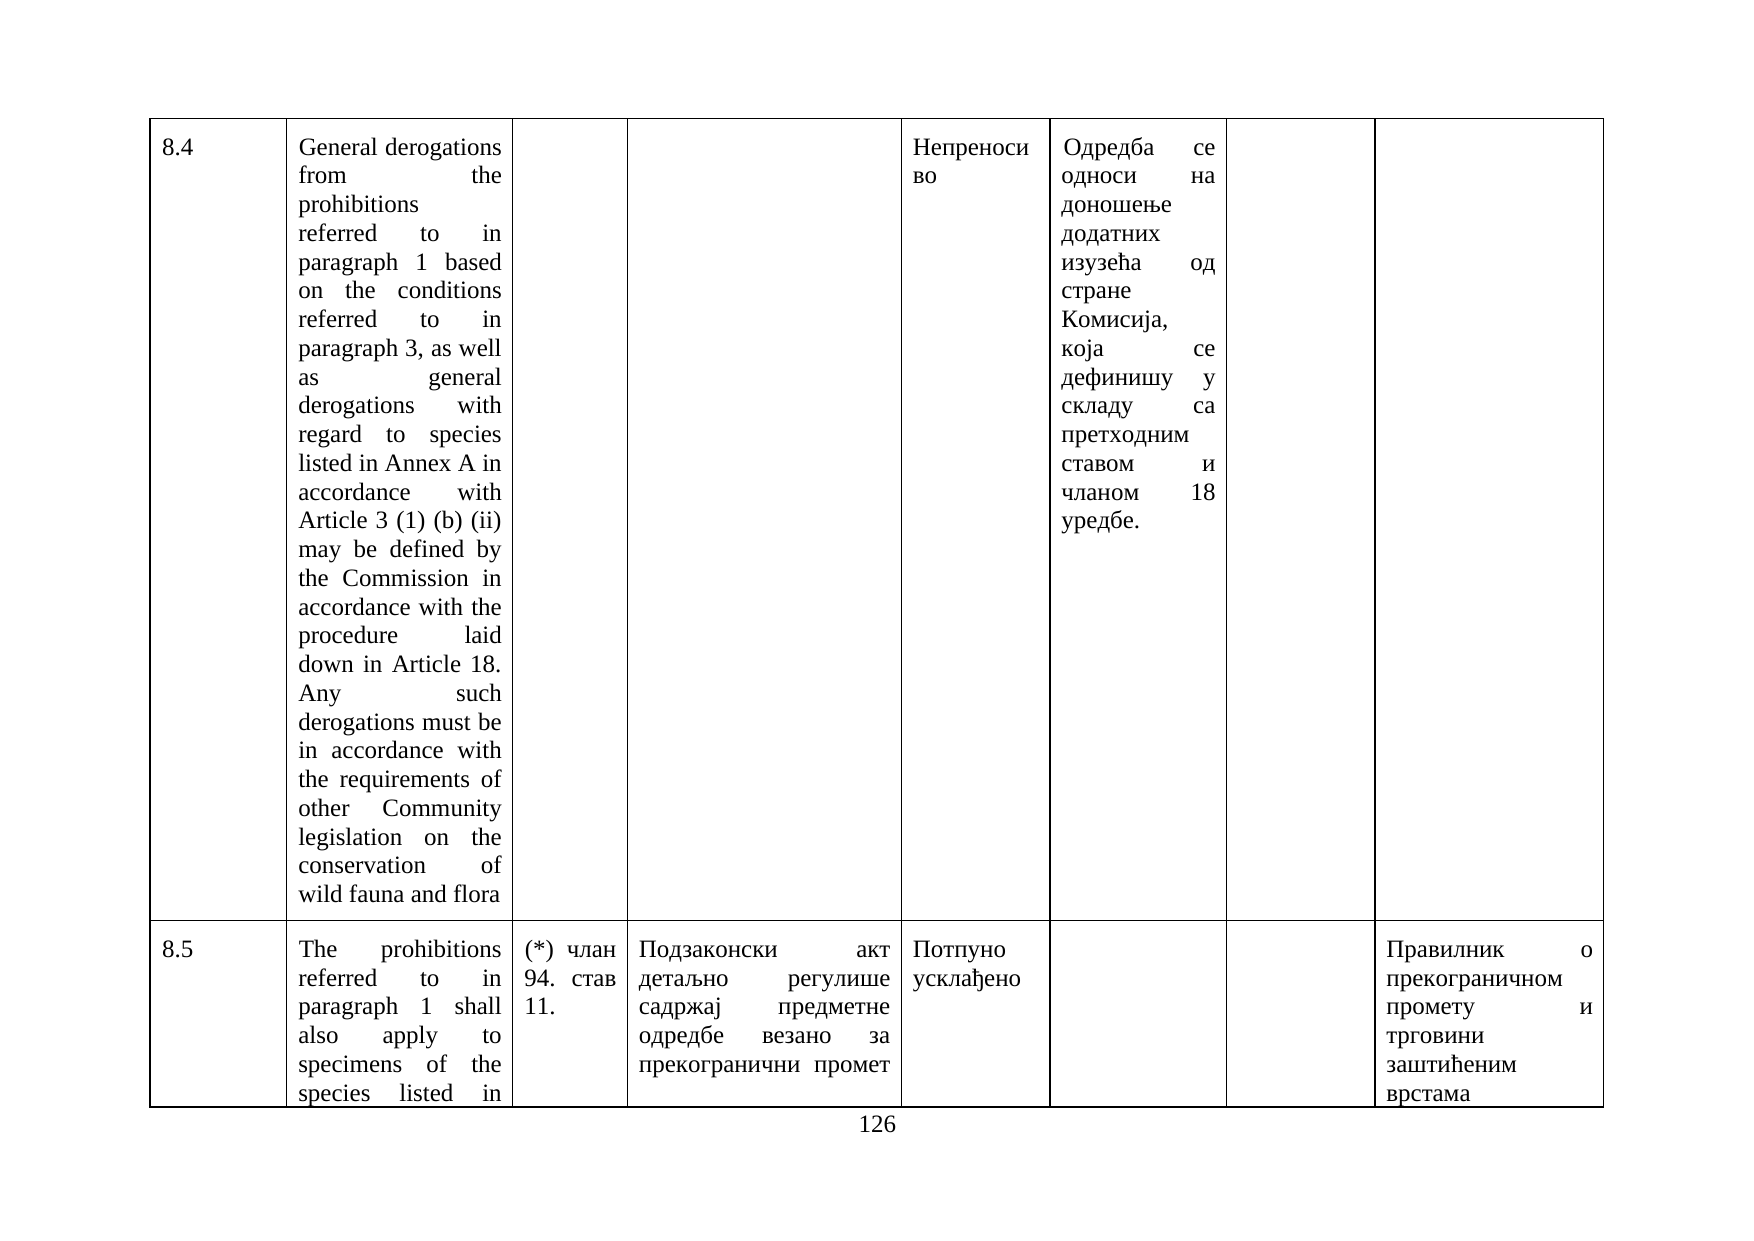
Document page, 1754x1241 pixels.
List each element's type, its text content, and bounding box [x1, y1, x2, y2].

table_cell [1227, 119, 1374, 920]
table_cell 8.5 [151, 921, 286, 1106]
table_cell [1227, 921, 1374, 1106]
table_cell 8.4 [151, 119, 286, 920]
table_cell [628, 921, 901, 1106]
table_cell Одредба се односи на доношење додатних изузећа од стране Комисија, која се дефинишу у складу са претходним ставом и чланом 18 уредбе. [1051, 119, 1226, 920]
table_cell [628, 119, 901, 920]
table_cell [1376, 921, 1603, 1106]
table_cell [1376, 119, 1603, 920]
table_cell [287, 921, 512, 1106]
table_cell [513, 119, 627, 920]
table_cell General derogations from the prohibitions referred to in paragraph 1 based on the conditions referred to in paragraph 3, as well as general derogations with regard to species listed in Annex A in accordance with Article 3 (1) (b) (ii) may be defined by the Commission in accordance with the procedure laid down in Article 18. Any such derogations must be in accordance with the requirements of other Community legislation on the conservation of wild fauna and flora [287, 119, 512, 920]
table_cell Потпуно усклађено [902, 921, 1049, 1106]
table_cell [1051, 921, 1226, 1106]
table_cell Непреносиво [902, 119, 1049, 920]
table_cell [513, 921, 627, 1106]
